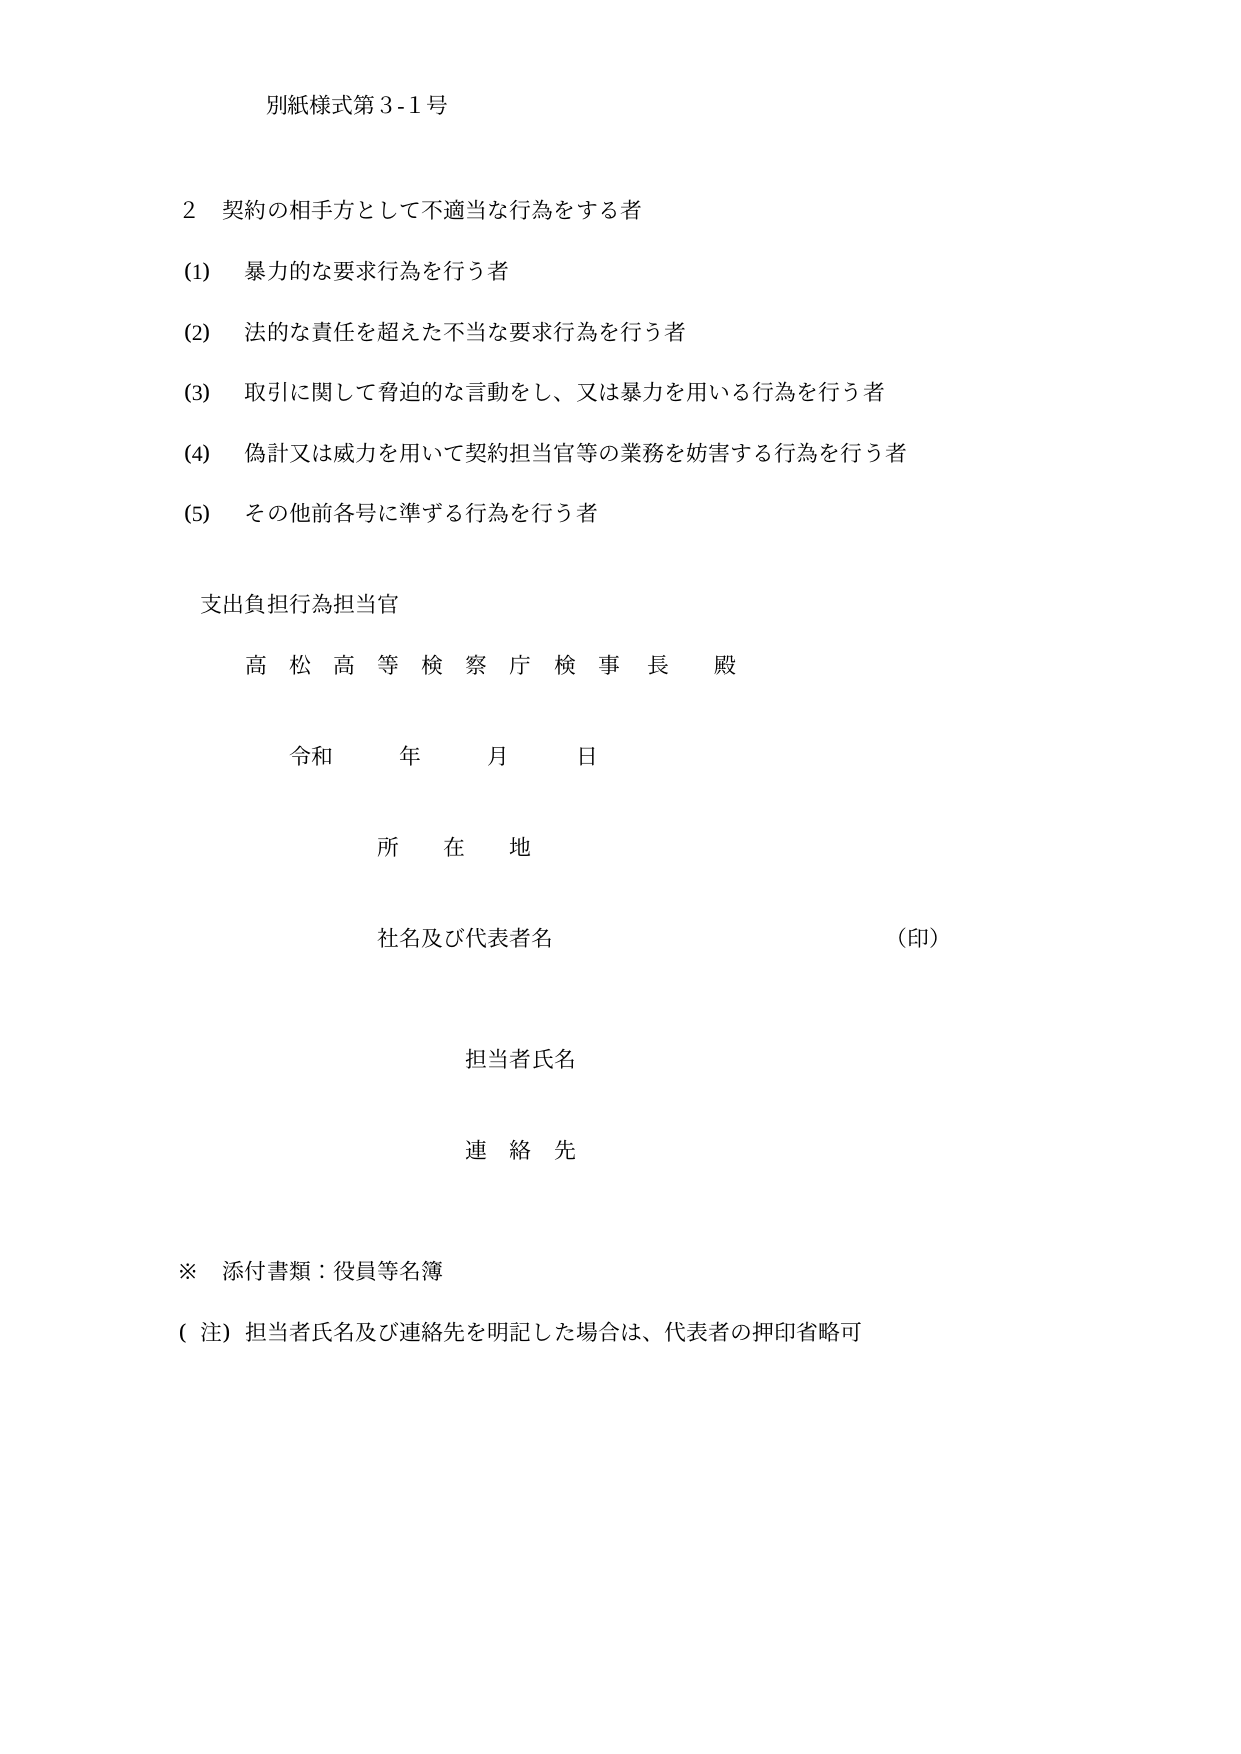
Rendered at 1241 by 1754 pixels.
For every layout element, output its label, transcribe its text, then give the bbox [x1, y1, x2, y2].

text (1) 暴力的な要求行為を行う者 [178, 239, 1062, 300]
text 所 在 地 [178, 816, 1062, 876]
text 支出負担行為担当官 [178, 573, 1062, 634]
text 社名及び代表者名 （印） [178, 906, 1062, 967]
text (3) 取引に関して脅迫的な言動をし、又は暴力を用いる行為を行う者 [178, 361, 1062, 421]
text 連 絡 先 [444, 1119, 1062, 1179]
text (5) その他前各号に準ずる行為を行う者 [178, 482, 1062, 543]
text 高松高等検察庁検事長 殿 [223, 634, 1062, 694]
text ２ 契約の相手方として不適当な行為をする者 [178, 179, 1062, 239]
text (4) 偽計又は威力を用いて契約担当官等の業務を妨害する行為を行う者 [178, 421, 1062, 482]
text ※ 添付書類：役員等名簿 [178, 1240, 1062, 1301]
text (注)担当者氏名及び連絡先を明記した場合は、代表者の押印省略可 [178, 1301, 1062, 1361]
text 担当者氏名 [444, 1028, 1062, 1088]
text 令和 年 月 日 [178, 724, 1062, 785]
text (2) 法的な責任を超えた不当な要求行為を行う者 [178, 300, 1062, 361]
